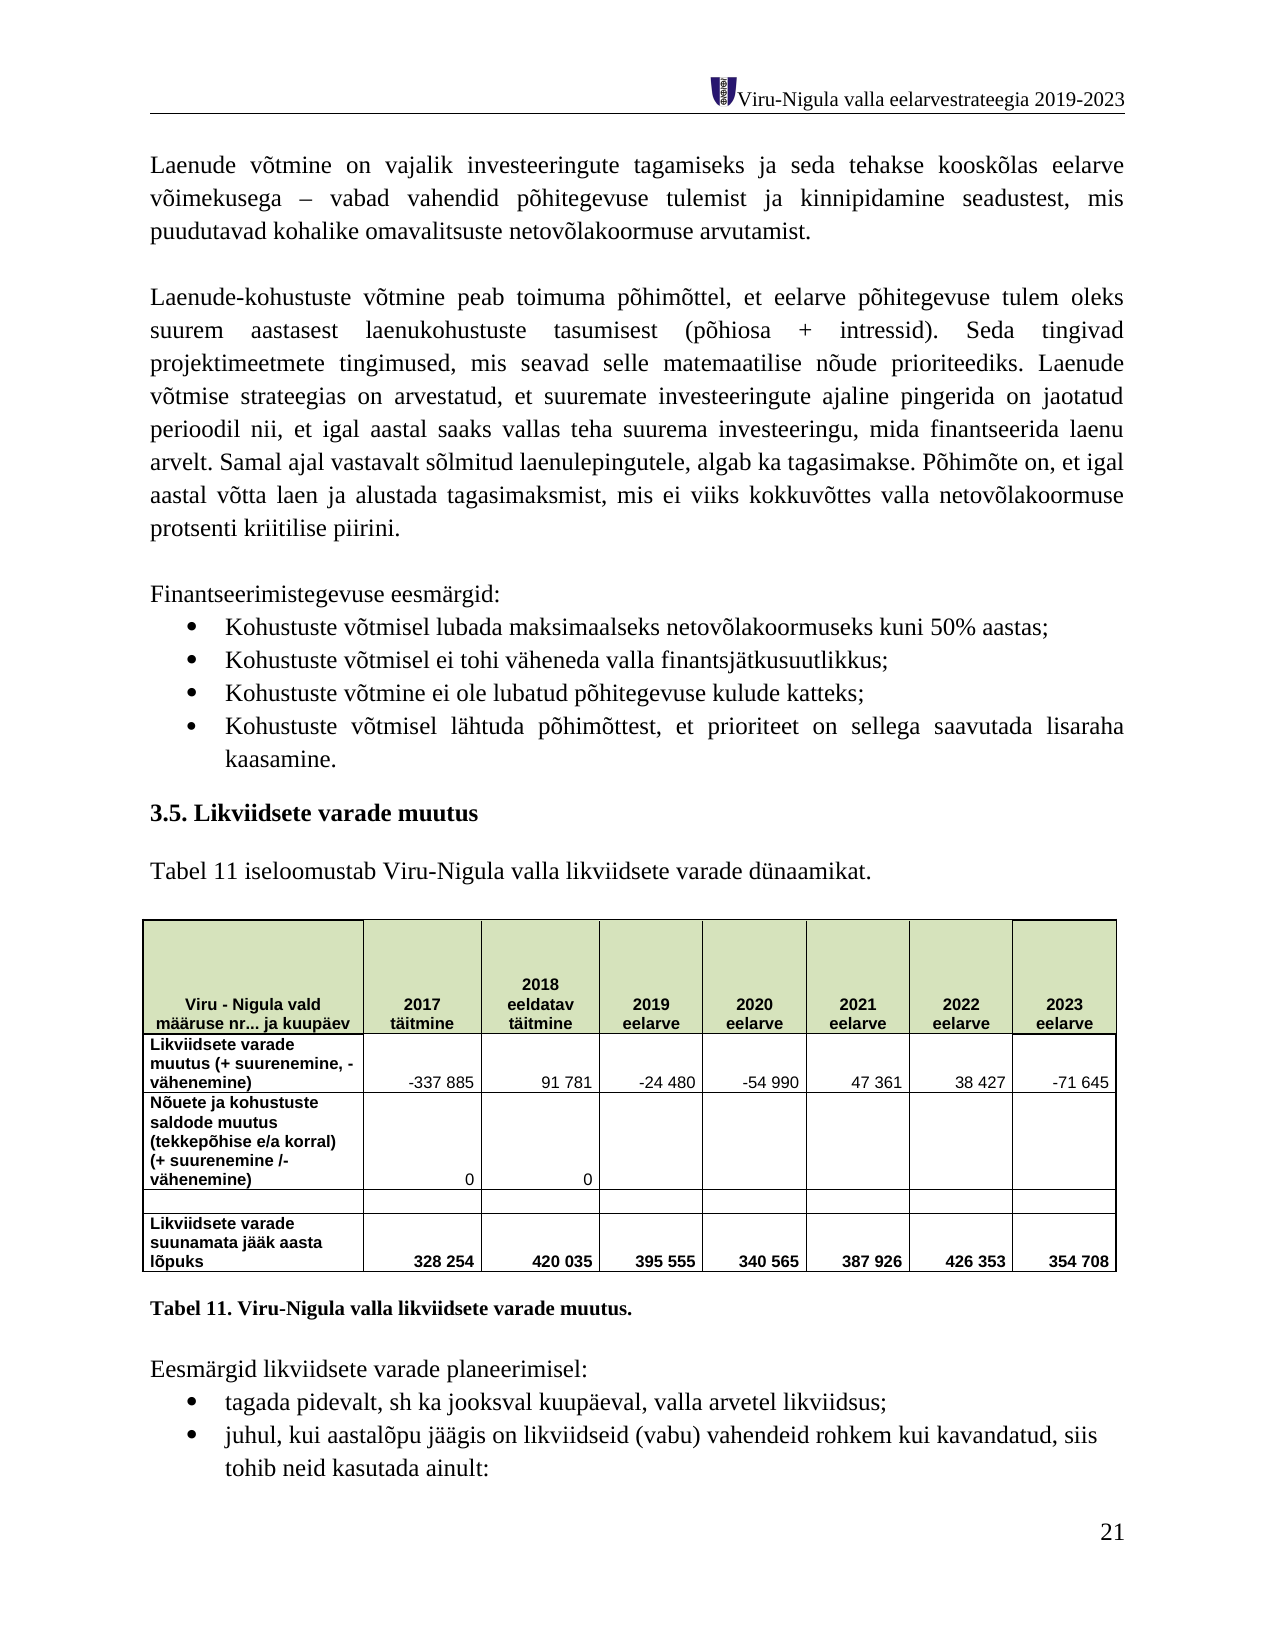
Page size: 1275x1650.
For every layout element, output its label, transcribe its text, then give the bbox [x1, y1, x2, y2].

text Laenude-kohustuste võtmine peab toimuma põhimõttel, et eelarve põhitegevuse tulem oleks suurem aastasest laenukohustuste tasumisest (põhiosa + intressid). Seda tingivad projektimeetmete tingimused, mis seavad selle matemaatilise nõude prioriteediks. Laenude võtmise strateegias on arvestatud, et suuremate investeeringute ajaline pingerida on jaotatud perioodil nii, et igal aastal saaks vallas teha suurema investeeringu, mida finantseerida laenu arvelt. Samal ajal vastavalt sõlmitud laenulepingutele, algab ka tagasimakse. Põhimõte on, et igal aastal võtta laen ja alustada tagasimaksmist, mis ei viiks kokkuvõttes valla netovõlakoormuse protsenti kriitilise piirini. [150, 282, 1125, 542]
list juhul, kui aastalõpu jäägis on likviidseid (vabu) vahendeid rohkem kui kavandatud, siis tohib neid kasutada ainult: [187, 1420, 1125, 1482]
table_cell -71 645 [1013, 1035, 1115, 1092]
table_cell [364, 1190, 481, 1212]
table_cell 47 361 [807, 1034, 909, 1092]
table_cell 0 [482, 1093, 599, 1189]
table_cell 340 565 [703, 1214, 806, 1271]
text Tabel 11. Viru-Nigula valla likviidsete varade muutus. [150, 1296, 1125, 1320]
table_cell [482, 1190, 599, 1212]
table_header 2017 täitmine [364, 920, 481, 1033]
table_cell [144, 1190, 363, 1212]
table_cell [807, 1190, 909, 1212]
table_cell 395 555 [600, 1214, 702, 1271]
table_cell [703, 1093, 806, 1189]
table_header Viru - Nigula vald määruse nr... ja kuupäev [144, 921, 363, 1033]
list Kohustuste võtmisel ei tohi väheneda valla finantsjätkusuutlikkus; [187, 645, 1125, 674]
table_cell 0 [364, 1093, 481, 1189]
table_cell -54 990 [703, 1034, 806, 1092]
table_cell [703, 1190, 806, 1212]
table_header 2023 eelarve [1013, 921, 1116, 1033]
table_header 2021 eelarve [807, 920, 909, 1033]
table_cell [1013, 1190, 1115, 1212]
table_cell [600, 1190, 702, 1212]
list Kohustuste võtmisel lubada maksimaalseks netovõlakoormuseks kuni 50% aastas; [187, 612, 1125, 641]
table_cell [1013, 1093, 1115, 1189]
table_cell 328 254 [364, 1214, 481, 1271]
table_cell Likviidsete varade suunamata jääk aasta lõpuks [144, 1214, 363, 1271]
list tagada pidevalt, sh ka jooksval kuupäeval, valla arvetel likviidsus; [187, 1387, 1125, 1416]
table_cell [807, 1093, 909, 1189]
table_cell 420 035 [482, 1214, 599, 1271]
text Laenude võtmine on vajalik investeeringute tagamiseks ja seda tehakse kooskõlas eelarve võimekusega – vabad vahendid põhitegevuse tulemist ja kinnipidamine seadustest, mis puudutavad kohalike omavalitsuste netovõlakoormuse arvutamist. [150, 150, 1125, 245]
table_cell [600, 1093, 702, 1189]
list Kohustuste võtmine ei ole lubatud põhitegevuse kulude katteks; [187, 678, 1125, 707]
table_cell 426 353 [910, 1214, 1012, 1271]
picture [710, 75, 737, 107]
text Tabel 11 iseloomustab Viru-Nigula valla likviidsete varade dünaamikat. [150, 856, 1125, 884]
table_cell 387 926 [807, 1214, 909, 1271]
table_cell Likviidsete varade muutus (+ suurenemine, - vähenemine) [144, 1035, 363, 1092]
text Eesmärgid likviidsete varade planeerimisel: [150, 1354, 1125, 1383]
table_cell [910, 1093, 1012, 1189]
list Kohustuste võtmisel lähtuda põhimõttest, et prioriteet on sellega saavutada lisaraha kaasamine. [187, 711, 1125, 773]
text Finantseerimistegevuse eesmärgid: [150, 579, 1125, 608]
table_header 2018 eeldatav täitmine [482, 920, 599, 1033]
table_cell 91 781 [482, 1034, 599, 1092]
table_cell [910, 1190, 1012, 1212]
table_cell Nõuete ja kohustuste saldode muutus (tekkepõhise e/a korral) (+ suurenemine /- vähenemine) [144, 1093, 363, 1189]
table_header 2019 eelarve [600, 920, 702, 1033]
table_header 2020 eelarve [703, 920, 806, 1033]
table_header 2022 eelarve [910, 920, 1012, 1033]
table_cell 38 427 [910, 1034, 1012, 1092]
table_cell -24 480 [600, 1034, 702, 1092]
table_cell 354 708 [1013, 1214, 1115, 1271]
subtitle 3.5. Likviidsete varade muutus [150, 798, 1125, 827]
table_cell -337 885 [364, 1034, 481, 1092]
